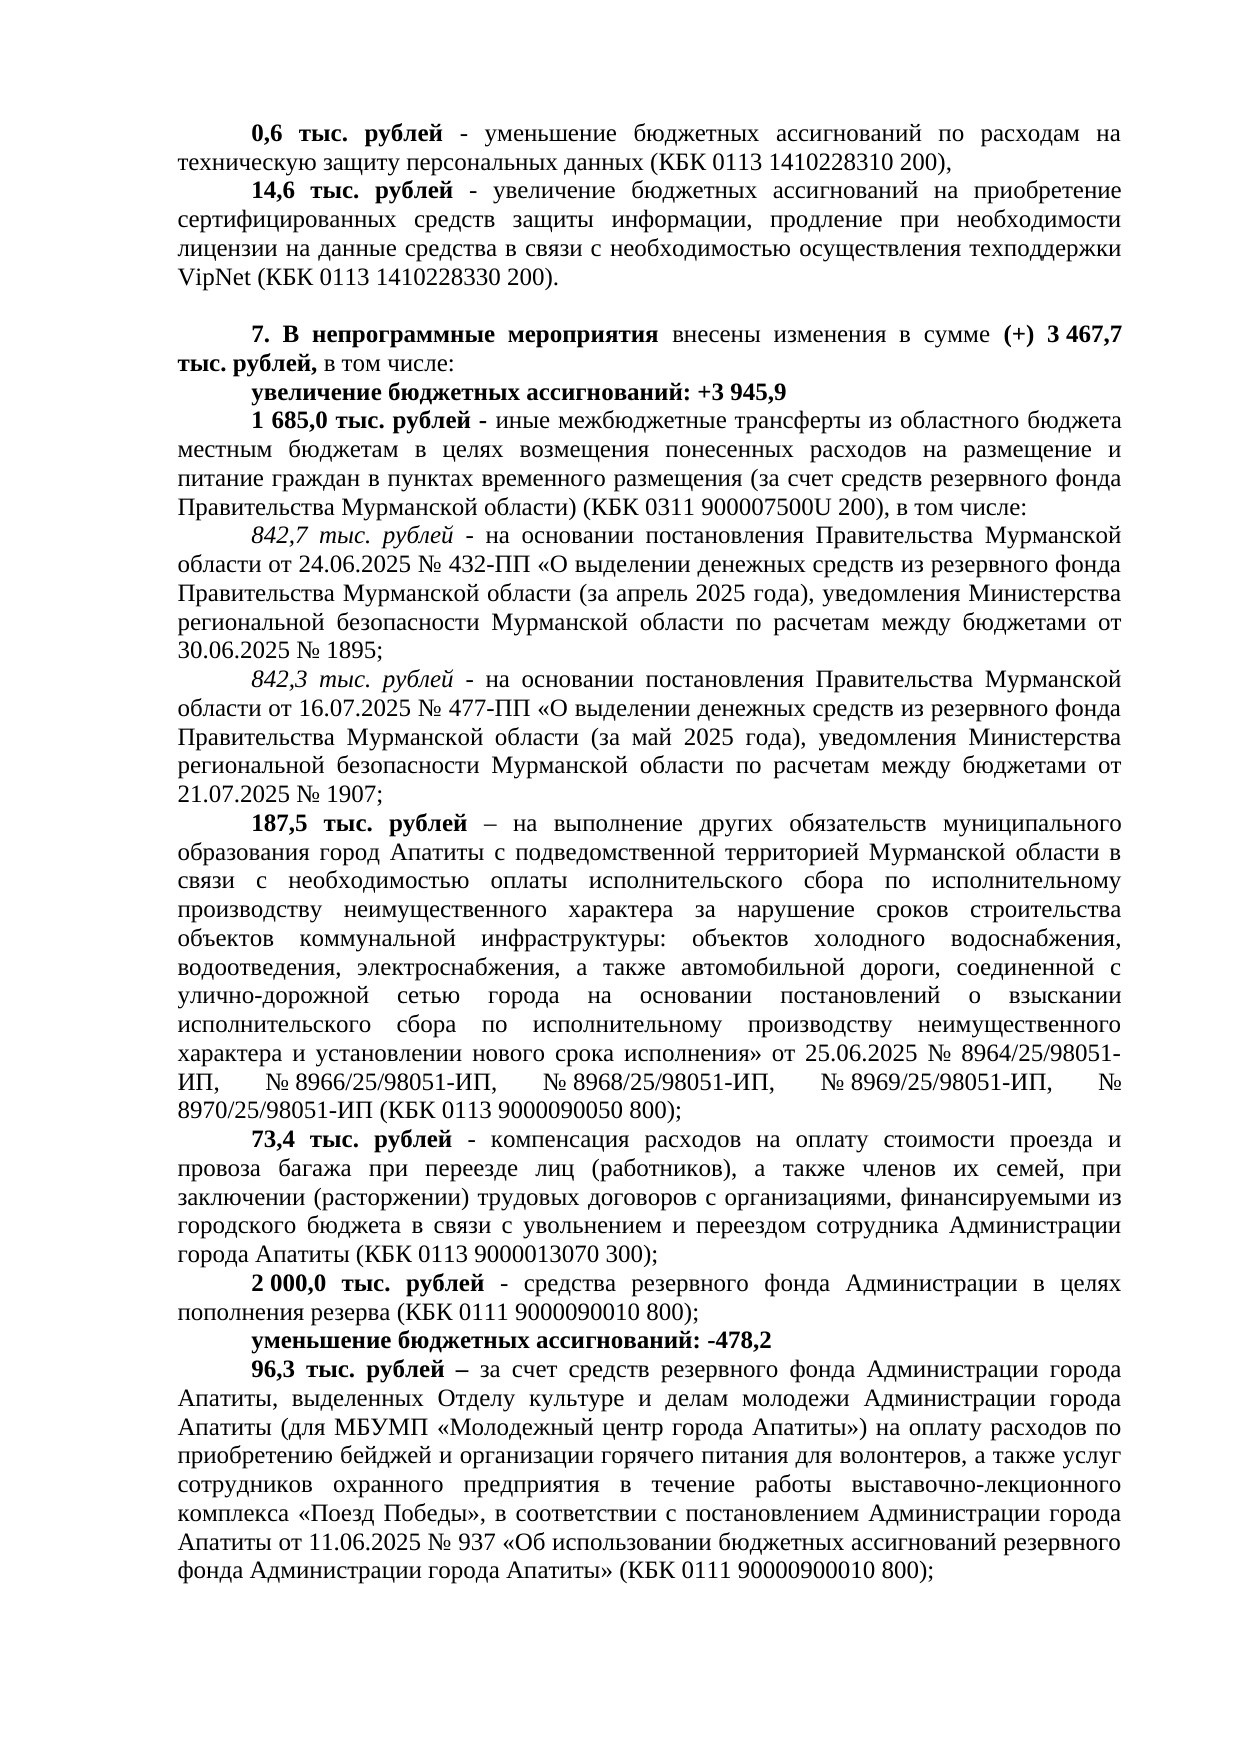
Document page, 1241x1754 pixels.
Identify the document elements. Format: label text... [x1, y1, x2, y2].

text увеличение бюджетных ассигнований: +3 945,9 [177, 377, 1122, 406]
text 1 685,0 тыс. рублей - иные межбюджетные трансферты из областного бюджета местным бюджетам в целях возмещения понесенных расходов на размещение и питание граждан в пунктах временного размещения (за счет средств резервного фонда Правительства Мурманской области) (КБК 0311 900007500U 200), в том числе: [177, 406, 1122, 521]
text 7. В непрограммные мероприятия внесены изменения в сумме (+) 3 467,7 тыс. рублей, в том числе: [177, 319, 1122, 377]
text 187,5 тыс. рублей – на выполнение других обязательств муниципального образования город Апатиты с подведомственной территорией Мурманской области в связи с необходимостью оплаты исполнительского сбора по исполнительному производству неимущественного характера за нарушение сроков строительства объектов коммунальной инфраструктуры: объектов холодного водоснабжения, водоотведения, электроснабжения, а также автомобильной дороги, соединенной с улично-дорожной сетью города на основании постановлений о взыскании исполнительского сбора по исполнительному производству неимущественного характера и установлении нового срока исполнения» от 25.06.2025 № 8964/25/98051-ИП, № 8966/25/98051-ИП, № 8968/25/98051-ИП, № 8969/25/98051-ИП, № 8970/25/98051-ИП (КБК 0113 9000090050 800); [177, 808, 1122, 1124]
text 0,6 тыс. рублей - уменьшение бюджетных ассигнований по расходам на техническую защиту персональных данных (КБК 0113 1410228310 200), [177, 118, 1122, 176]
text 73,4 тыс. рублей - компенсация расходов на оплату стоимости проезда и провоза багажа при переезде лиц (работников), а также членов их семей, при заключении (расторжении) трудовых договоров с организациями, финансируемыми из городского бюджета в связи с увольнением и переездом сотрудника Администрации города Апатиты (КБК 0113 9000013070 300); [177, 1124, 1122, 1268]
text 842,3 тыс. рублей - на основании постановления Правительства Мурманской области от 16.07.2025 № 477-ПП «О выделении денежных средств из резервного фонда Правительства Мурманской области (за май 2025 года), уведомления Министерства региональной безопасности Мурманской области по расчетам между бюджетами от 21.07.2025 № 1907; [177, 664, 1122, 808]
text 14,6 тыс. рублей - увеличение бюджетных ассигнований на приобретение сертифицированных средств защиты информации, продление при необходимости лицензии на данные средства в связи с необходимостью осуществления техподдержки VipNet (КБК 0113 1410228330 200). [177, 176, 1122, 291]
text 2 000,0 тыс. рублей - средства резервного фонда Администрации в целях пополнения резерва (КБК 0111 9000090010 800); [177, 1268, 1122, 1326]
text 842,7 тыс. рублей - на основании постановления Правительства Мурманской области от 24.06.2025 № 432-ПП «О выделении денежных средств из резервного фонда Правительства Мурманской области (за апрель 2025 года), уведомления Министерства региональной безопасности Мурманской области по расчетам между бюджетами от 30.06.2025 № 1895; [177, 521, 1122, 664]
text 96,3 тыс. рублей – за счет средств резервного фонда Администрации города Апатиты, выделенных Отделу культуре и делам молодежи Администрации города Апатиты (для МБУМП «Молодежный центр города Апатиты») на оплату расходов по приобретению бейджей и организации горячего питания для волонтеров, а также услуг сотрудников охранного предприятия в течение работы выставочно-лекционного комплекса «Поезд Победы», в соответствии с постановлением Администрации города Апатиты от 11.06.2025 № 937 «Об использовании бюджетных ассигнований резервного фонда Администрации города Апатиты» (КБК 0111 90000900010 800); [177, 1354, 1122, 1584]
text уменьшение бюджетных ассигнований: -478,2 [177, 1326, 1122, 1354]
